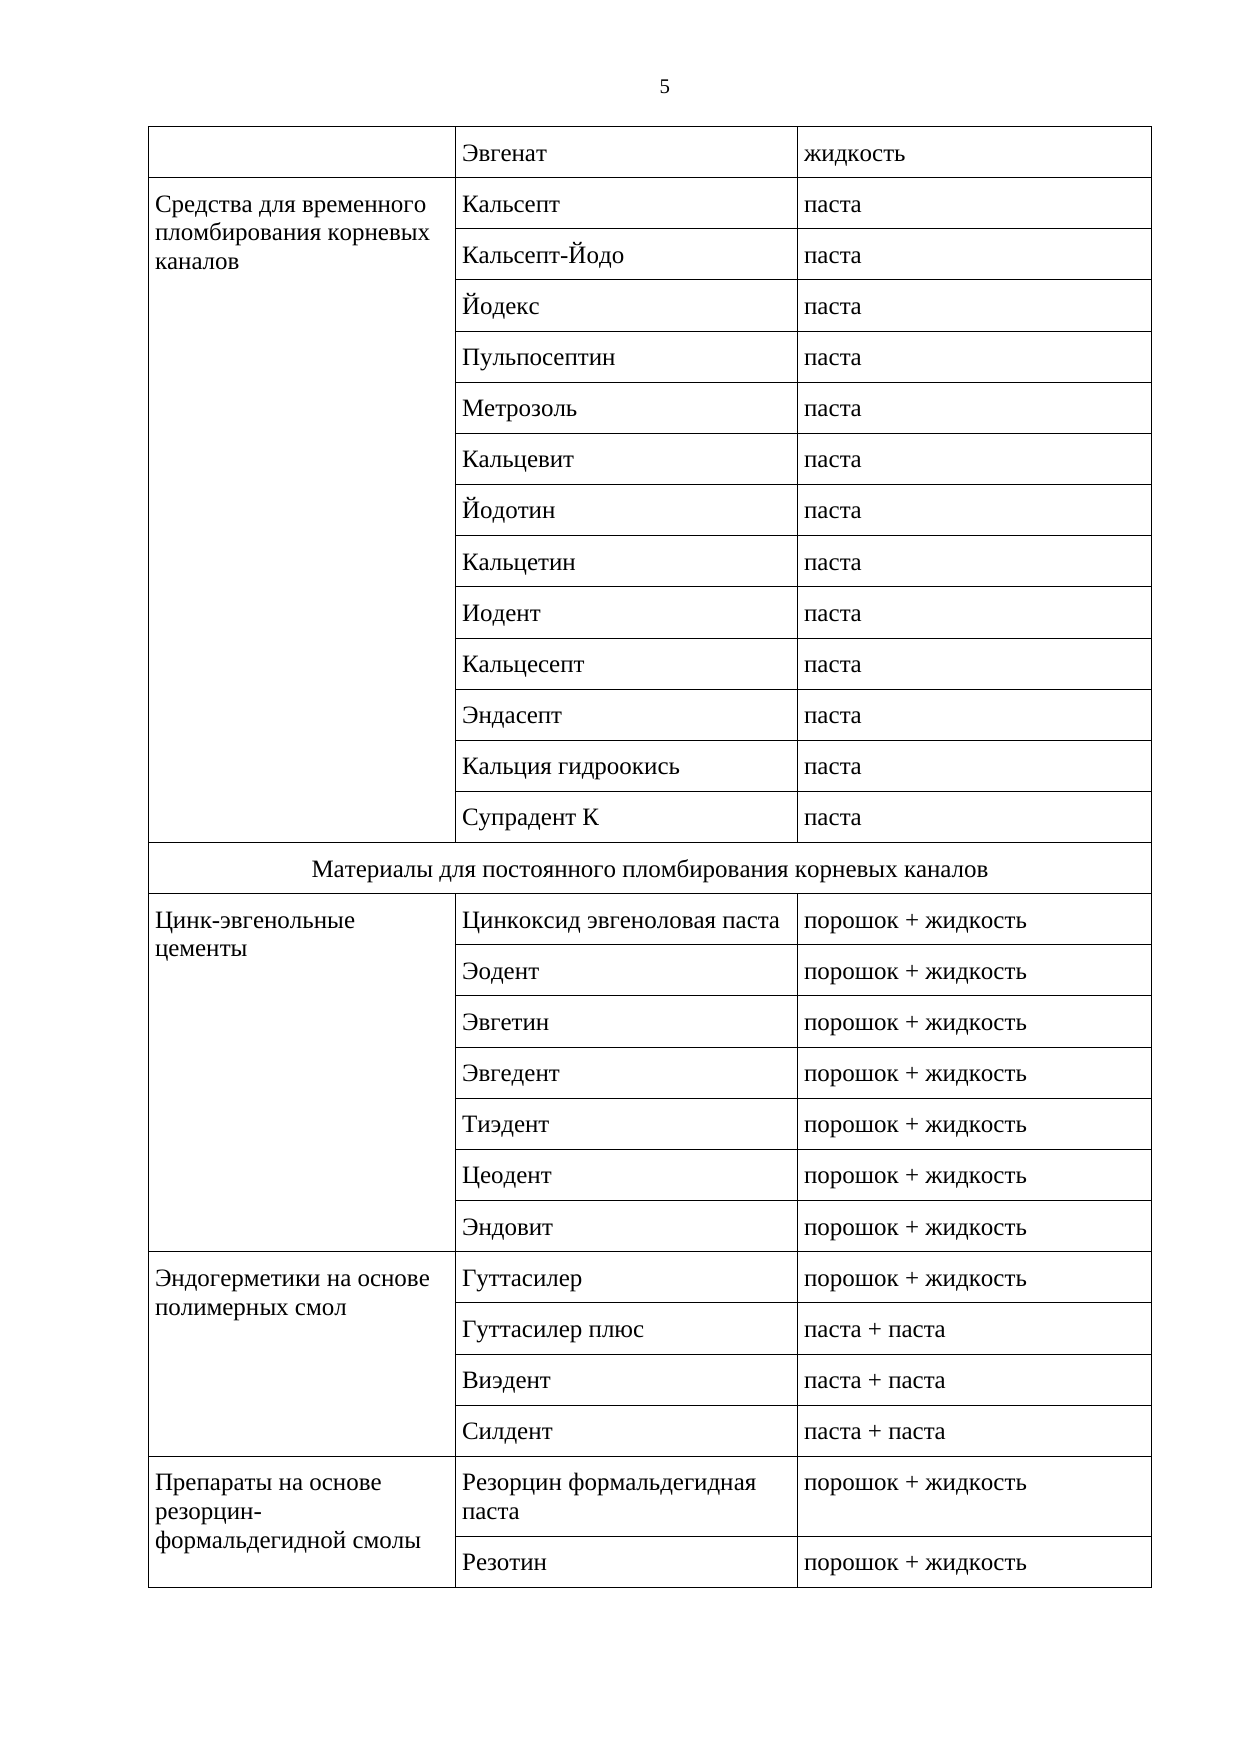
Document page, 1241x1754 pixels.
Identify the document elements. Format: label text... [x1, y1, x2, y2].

table_cell Эндовит [456, 1201, 797, 1251]
table_cell порошок + жидкость [798, 1457, 1151, 1536]
table_cell Кальсепт-Йодо [456, 229, 797, 279]
table_cell паста [798, 639, 1151, 688]
table_cell Эндогерметики на основе полимерных смол [149, 1252, 455, 1456]
table_cell Резотин [456, 1537, 797, 1587]
table_cell Средства для временного пломбирования корневых каналов [149, 178, 455, 842]
table_cell Препараты на основе резорцин-формальдегидной смолы [149, 1457, 455, 1587]
table_cell паста [798, 383, 1151, 433]
table_cell порошок + жидкость [798, 1252, 1151, 1302]
table_cell Метрозоль [456, 383, 797, 433]
table_cell паста + паста [798, 1406, 1151, 1456]
table_cell Супрадент К [456, 792, 797, 842]
table_cell жидкость [798, 127, 1151, 177]
table_cell Резорцин формальдегидная паста [456, 1457, 797, 1536]
table_cell Силдент [456, 1406, 797, 1456]
table_cell порошок + жидкость [798, 1099, 1151, 1149]
table_cell Кальсепт [456, 178, 797, 228]
table_cell порошок + жидкость [798, 894, 1151, 944]
table_cell порошок + жидкость [798, 1150, 1151, 1200]
table_cell паста [798, 280, 1151, 331]
table_cell Материалы для постоянного пломбирования корневых каналов [149, 843, 1151, 893]
table_cell Цеодент [456, 1150, 797, 1200]
table_cell Йодекс [456, 280, 797, 331]
table_cell Цинк-эвгенольные цементы [149, 894, 455, 1251]
table_cell паста [798, 587, 1151, 637]
table_cell паста + паста [798, 1355, 1151, 1404]
table_cell Иодент [456, 587, 797, 637]
table_cell порошок + жидкость [798, 1201, 1151, 1251]
table_cell паста [798, 536, 1151, 586]
table_cell Йодотин [456, 485, 797, 535]
table_cell Кальцетин [456, 536, 797, 586]
table_cell Эвгетин [456, 996, 797, 1047]
table_cell порошок + жидкость [798, 1048, 1151, 1098]
table_cell порошок + жидкость [798, 1537, 1151, 1587]
table_cell паста [798, 485, 1151, 535]
table_cell Гуттасилер [456, 1252, 797, 1302]
table_cell паста [798, 690, 1151, 740]
table_cell порошок + жидкость [798, 945, 1151, 995]
table_cell Пульпосептин [456, 332, 797, 382]
table_cell Эндасепт [456, 690, 797, 740]
table_cell Эодент [456, 945, 797, 995]
table_cell Эвгедент [456, 1048, 797, 1098]
table_cell Кальцевит [456, 434, 797, 484]
table_cell паста + паста [798, 1303, 1151, 1353]
table_cell паста [798, 792, 1151, 842]
table_cell Цинкоксид эвгеноловая паста [456, 894, 797, 944]
table_cell Эвгенат [456, 127, 797, 177]
table_cell паста [798, 332, 1151, 382]
table_cell паста [798, 178, 1151, 228]
table_cell паста [798, 229, 1151, 279]
table_cell Тиэдент [456, 1099, 797, 1149]
table_cell Кальцесепт [456, 639, 797, 688]
table_cell Виэдент [456, 1355, 797, 1404]
table_cell Гуттасилер плюс [456, 1303, 797, 1353]
table_cell Кальция гидроокись [456, 741, 797, 791]
table_cell паста [798, 434, 1151, 484]
table_cell паста [798, 741, 1151, 791]
table_cell порошок + жидкость [798, 996, 1151, 1047]
